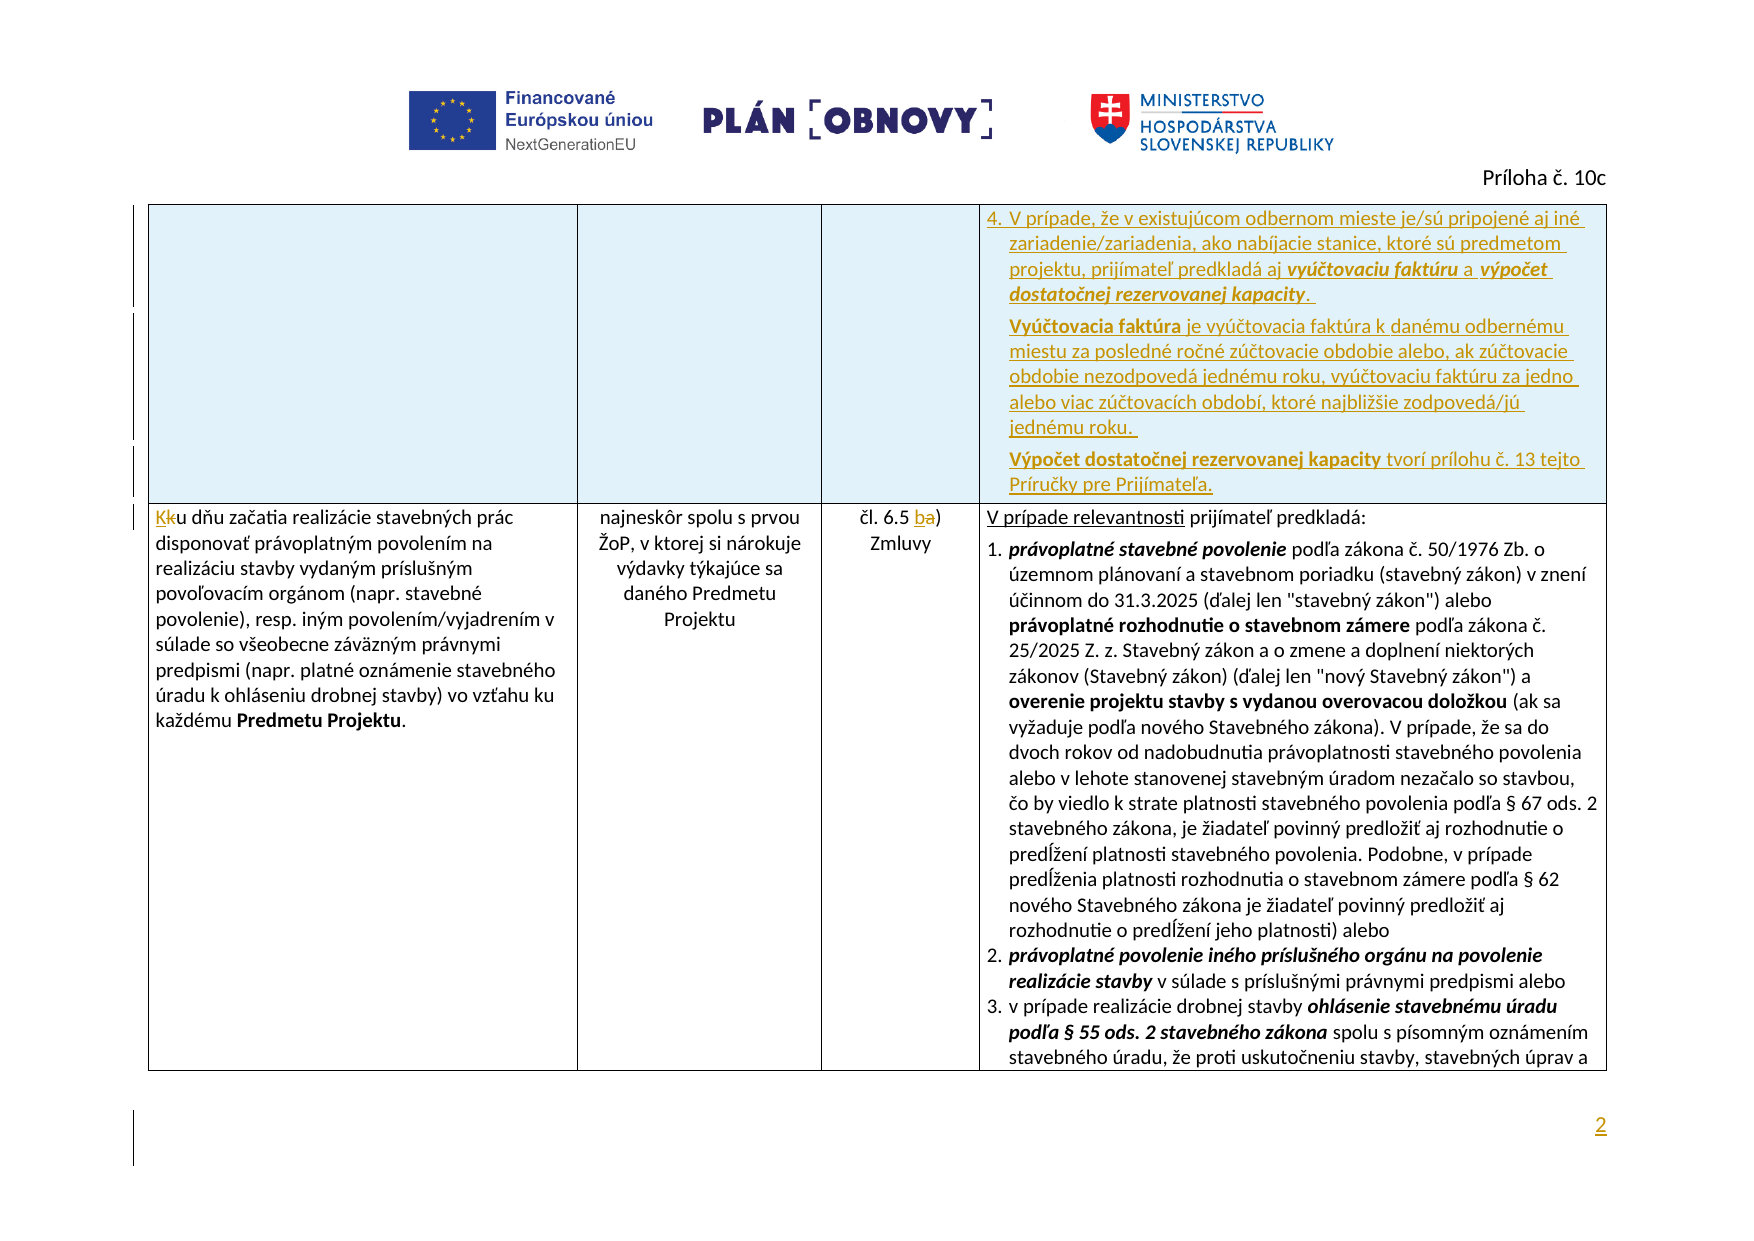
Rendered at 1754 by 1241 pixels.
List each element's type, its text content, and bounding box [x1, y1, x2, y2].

table_cell čl. 6.5 ) Zmluvy [822, 504, 979, 1070]
table_cell najneskôr spolu s prvou ŽoP, v ktorej si nárokuje výdavky týkajúce sa daného Predmetu Projektu [578, 504, 821, 1070]
picture [404, 73, 1350, 164]
